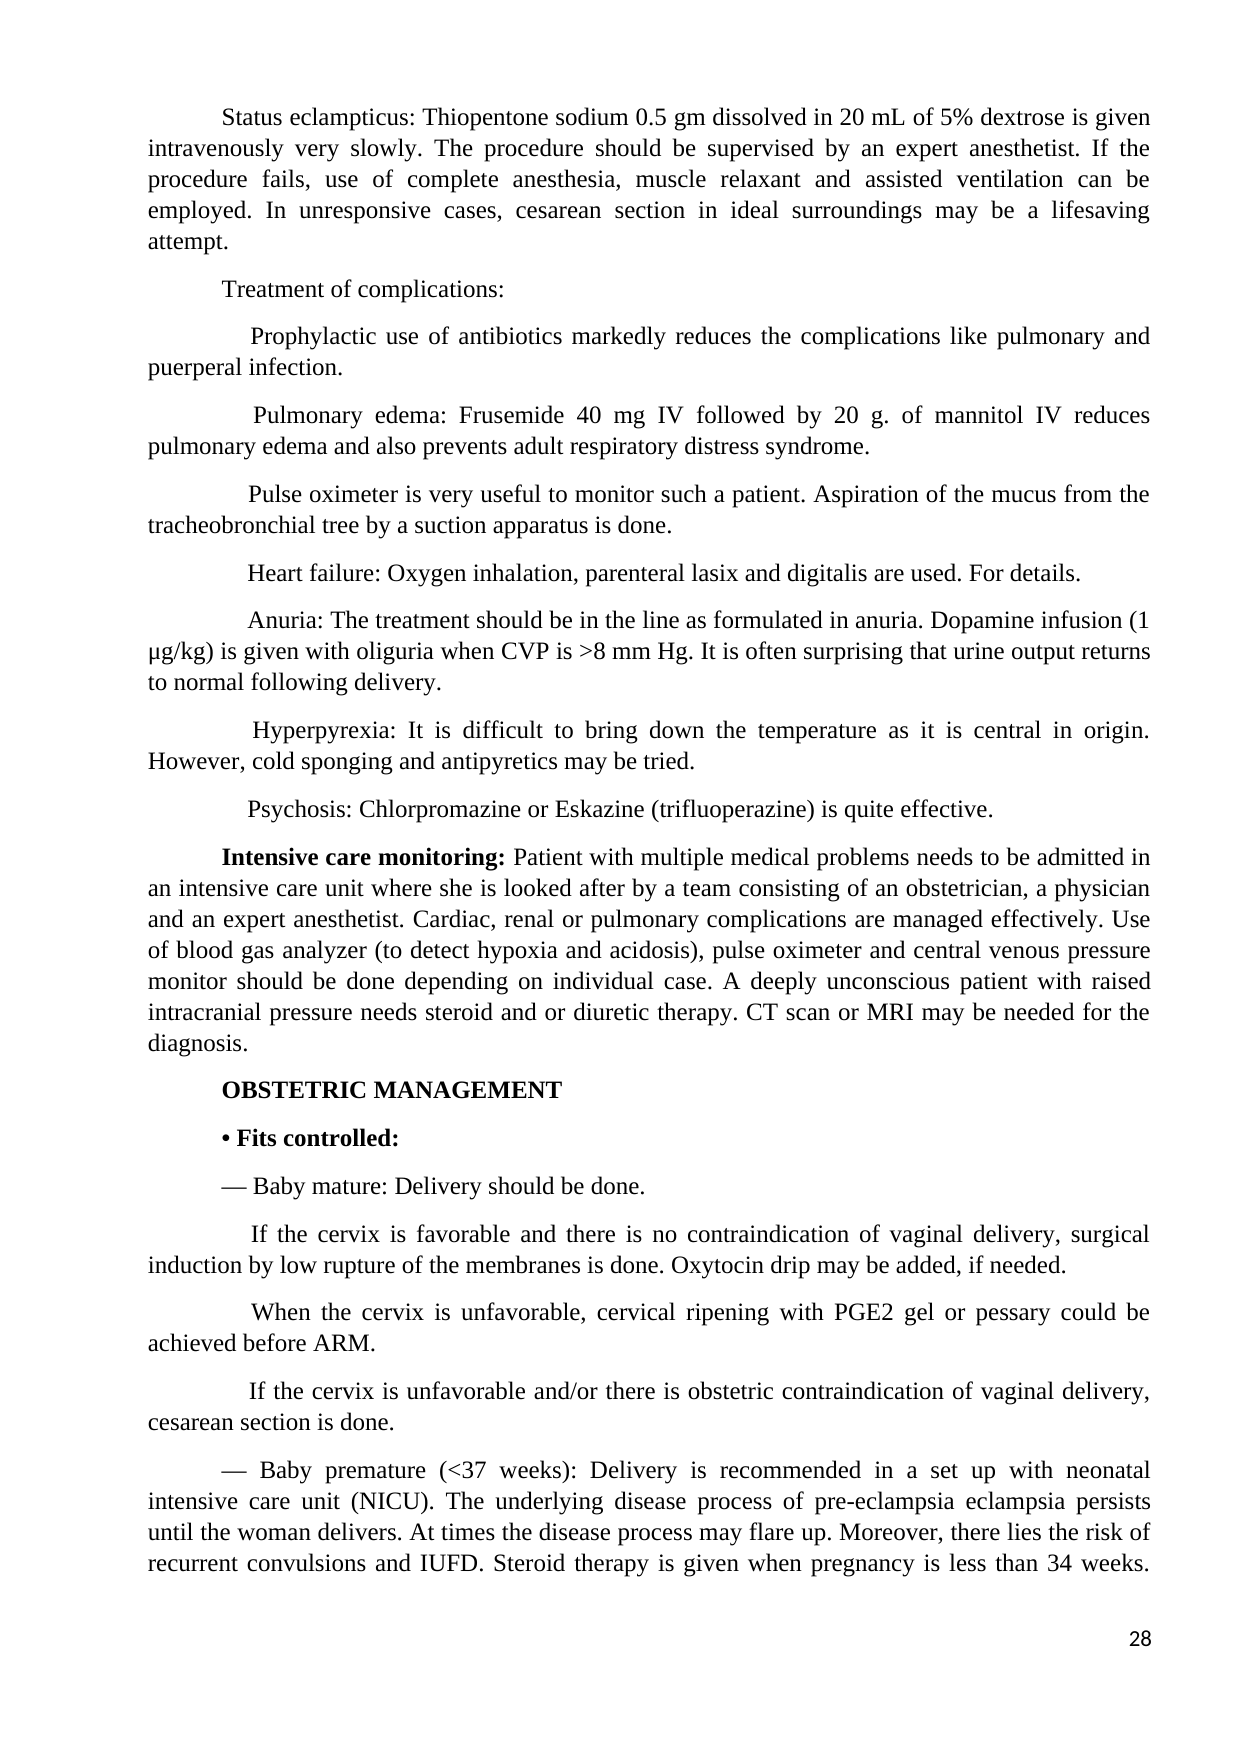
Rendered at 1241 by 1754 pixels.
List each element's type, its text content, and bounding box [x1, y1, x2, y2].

text  Psychosis: Chlorpromazine or Eskazine (trifluoperazine) is quite effective. [148, 794, 1152, 823]
text  Prophylactic use of antibiotics markedly reduces the complications like pulmonary and puerperal infection. [148, 321, 1152, 381]
text  When the cervix is unfavorable, cervical ripening with PGE2 gel or pessary could be achieved before ARM. [148, 1297, 1152, 1357]
text Intensive care monitoring: Patient with multiple medical problems needs to be admitted in an intensive care unit where she is looked after by a team consisting of an obstetrician, a physician and an expert anesthetist. Cardiac, renal or pulmonary complications are managed effectively. Use of blood gas analyzer (to detect hypoxia and acidosis), pulse oximeter and central venous pressure monitor should be done depending on individual case. A deeply unconscious patient with raised intracranial pressure needs steroid and or diuretic therapy. CT scan or MRI may be needed for the diagnosis. [148, 842, 1152, 1057]
text OBSTETRIC MANAGEMENT [148, 1076, 1152, 1104]
text • Fits controlled: [148, 1123, 1152, 1152]
text  Pulmonary edema: Frusemide 40 mg IV followed by 20 g. of mannitol IV reduces pulmonary edema and also prevents adult respiratory distress syndrome. [148, 400, 1152, 460]
text  If the cervix is unfavorable and/or there is obstetric contraindication of vaginal delivery, cesarean section is done. [148, 1376, 1152, 1436]
text  Heart failure: Oxygen inhalation, parenteral lasix and digitalis are used. For details. [148, 558, 1152, 586]
text Treatment of complications: [148, 274, 1152, 302]
text — Baby mature: Delivery should be done. [148, 1171, 1152, 1200]
text  Pulse oximeter is very useful to monitor such a patient. Aspiration of the mucus from the tracheobronchial tree by a suction apparatus is done. [148, 479, 1152, 539]
text  Anuria: The treatment should be in the line as formulated in anuria. Dopamine infusion (1 μg/kg) is given with oliguria when CVP is >8 mm Hg. It is often surprising that urine output returns to normal following delivery. [148, 605, 1152, 696]
text  If the cervix is favorable and there is no contraindication of vaginal delivery, surgical induction by low rupture of the membranes is done. Oxytocin drip may be added, if needed. [148, 1219, 1152, 1278]
text  Hyperpyrexia: It is difficult to bring down the temperature as it is central in origin. However, cold sponging and antipyretics may be tried. [148, 715, 1152, 775]
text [148, 1455, 1152, 1577]
text Status eclampticus: Thiopentone sodium 0.5 gm dissolved in 20 mL of 5% dextrose is given intravenously very slowly. The procedure should be supervised by an expert anesthetist. If the procedure fails, use of complete anesthesia, muscle relaxant and assisted ventilation can be employed. In unresponsive cases, cesarean section in ideal surroundings may be a lifesaving attempt. [148, 102, 1152, 255]
